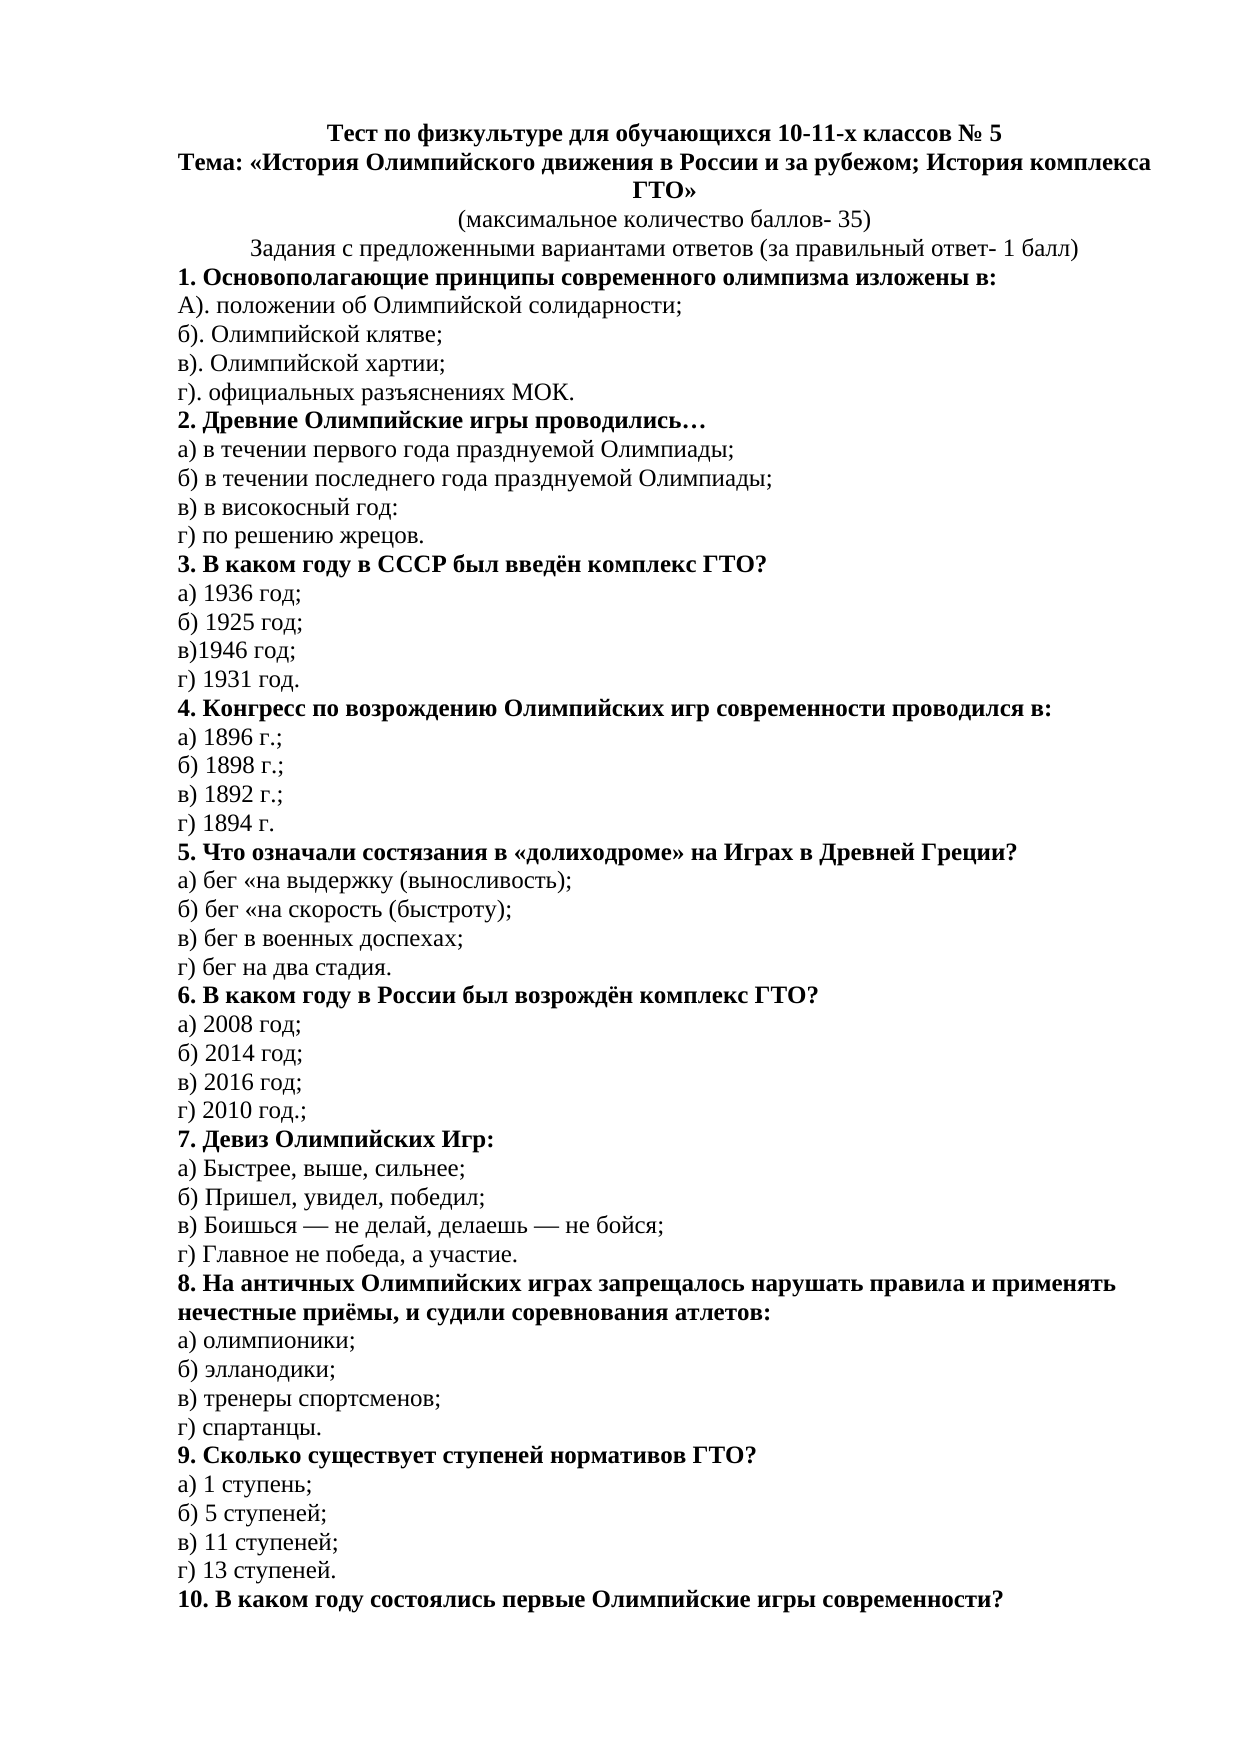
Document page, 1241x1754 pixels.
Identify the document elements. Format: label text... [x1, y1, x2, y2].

text а) бег «на выдержку (выносливость); [177, 866, 1152, 894]
text 10. В каком году состоялись первые Олимпийские игры современности? [177, 1584, 1152, 1613]
text Тест по физкультуре для обучающихся 10-11-х классов № 5 [177, 118, 1152, 147]
text 6. В каком году в России был возрождён комплекс ГТО? [177, 981, 1152, 1009]
text б) элланодики; [177, 1354, 1152, 1383]
text а) 1896 г.; [177, 722, 1152, 751]
text б) Пришел, увидел, победил; [177, 1182, 1152, 1211]
text а) олимпионики; [177, 1326, 1152, 1354]
text б). Олимпийской клятве; [177, 319, 1152, 348]
text 8. На античных Олимпийских играх запрещалось нарушать правила и применять нечестные приёмы, и судили соревнования атлетов: [177, 1268, 1152, 1326]
text А). положении об Олимпийской солидарности; [177, 291, 1152, 319]
text б) 5 ступеней; [177, 1498, 1152, 1527]
text Тема: «История Олимпийского движения в России и за рубежом; История комплекса ГТО» [177, 147, 1152, 204]
text а) в течении первого года празднуемой Олимпиады; [177, 434, 1152, 463]
text г) 1894 г. [177, 808, 1152, 837]
text г) 13 ступеней. [177, 1556, 1152, 1584]
text (максимальное количество баллов- 35) [177, 204, 1152, 233]
text б) 1898 г.; [177, 751, 1152, 779]
text Задания с предложенными вариантами ответов (за правильный ответ- 1 балл) [177, 233, 1152, 262]
text г) Главное не победа, а участие. [177, 1239, 1152, 1268]
text г) спартанцы. [177, 1412, 1152, 1441]
text б) 2014 год; [177, 1038, 1152, 1067]
text г) по решению жрецов. [177, 521, 1152, 549]
text в) 1892 г.; [177, 779, 1152, 808]
text а) Быстрее, выше, сильнее; [177, 1153, 1152, 1182]
text 4. Конгресс по возрождению Олимпийских игр современности проводился в: [177, 693, 1152, 722]
text в) в високосный год: [177, 492, 1152, 521]
text в) тренеры спортсменов; [177, 1383, 1152, 1412]
text в)1946 год; [177, 636, 1152, 664]
text б) бег «на скорость (быстроту); [177, 894, 1152, 923]
text г). официальных разъяснениях МОК. [177, 377, 1152, 406]
text г) 1931 год. [177, 664, 1152, 693]
text а) 1 ступень; [177, 1469, 1152, 1498]
text 7. Девиз Олимпийских Игр: [177, 1124, 1152, 1153]
text в). Олимпийской хартии; [177, 348, 1152, 377]
text 5. Что означали состязания в «долиходроме» на Играх в Древней Греции? [177, 837, 1152, 866]
text в) 11 ступеней; [177, 1527, 1152, 1556]
text б) в течении последнего года празднуемой Олимпиады; [177, 463, 1152, 492]
text в) 2016 год; [177, 1067, 1152, 1096]
text 2. Древние Олимпийские игры проводились… [177, 406, 1152, 434]
text 3. В каком году в СССР был введён комплекс ГТО? [177, 549, 1152, 578]
text в) бег в военных доспехах; [177, 923, 1152, 952]
text 1. Основополагающие принципы современного олимпизма изложены в: [177, 262, 1152, 291]
text 9. Сколько существует ступеней нормативов ГТО? [177, 1441, 1152, 1469]
text в) Боишься — не делай, делаешь — не бойся; [177, 1211, 1152, 1239]
text а) 2008 год; [177, 1009, 1152, 1038]
text б) 1925 год; [177, 607, 1152, 636]
text г) 2010 год.; [177, 1096, 1152, 1124]
text а) 1936 год; [177, 578, 1152, 607]
text г) бег на два стадия. [177, 952, 1152, 981]
